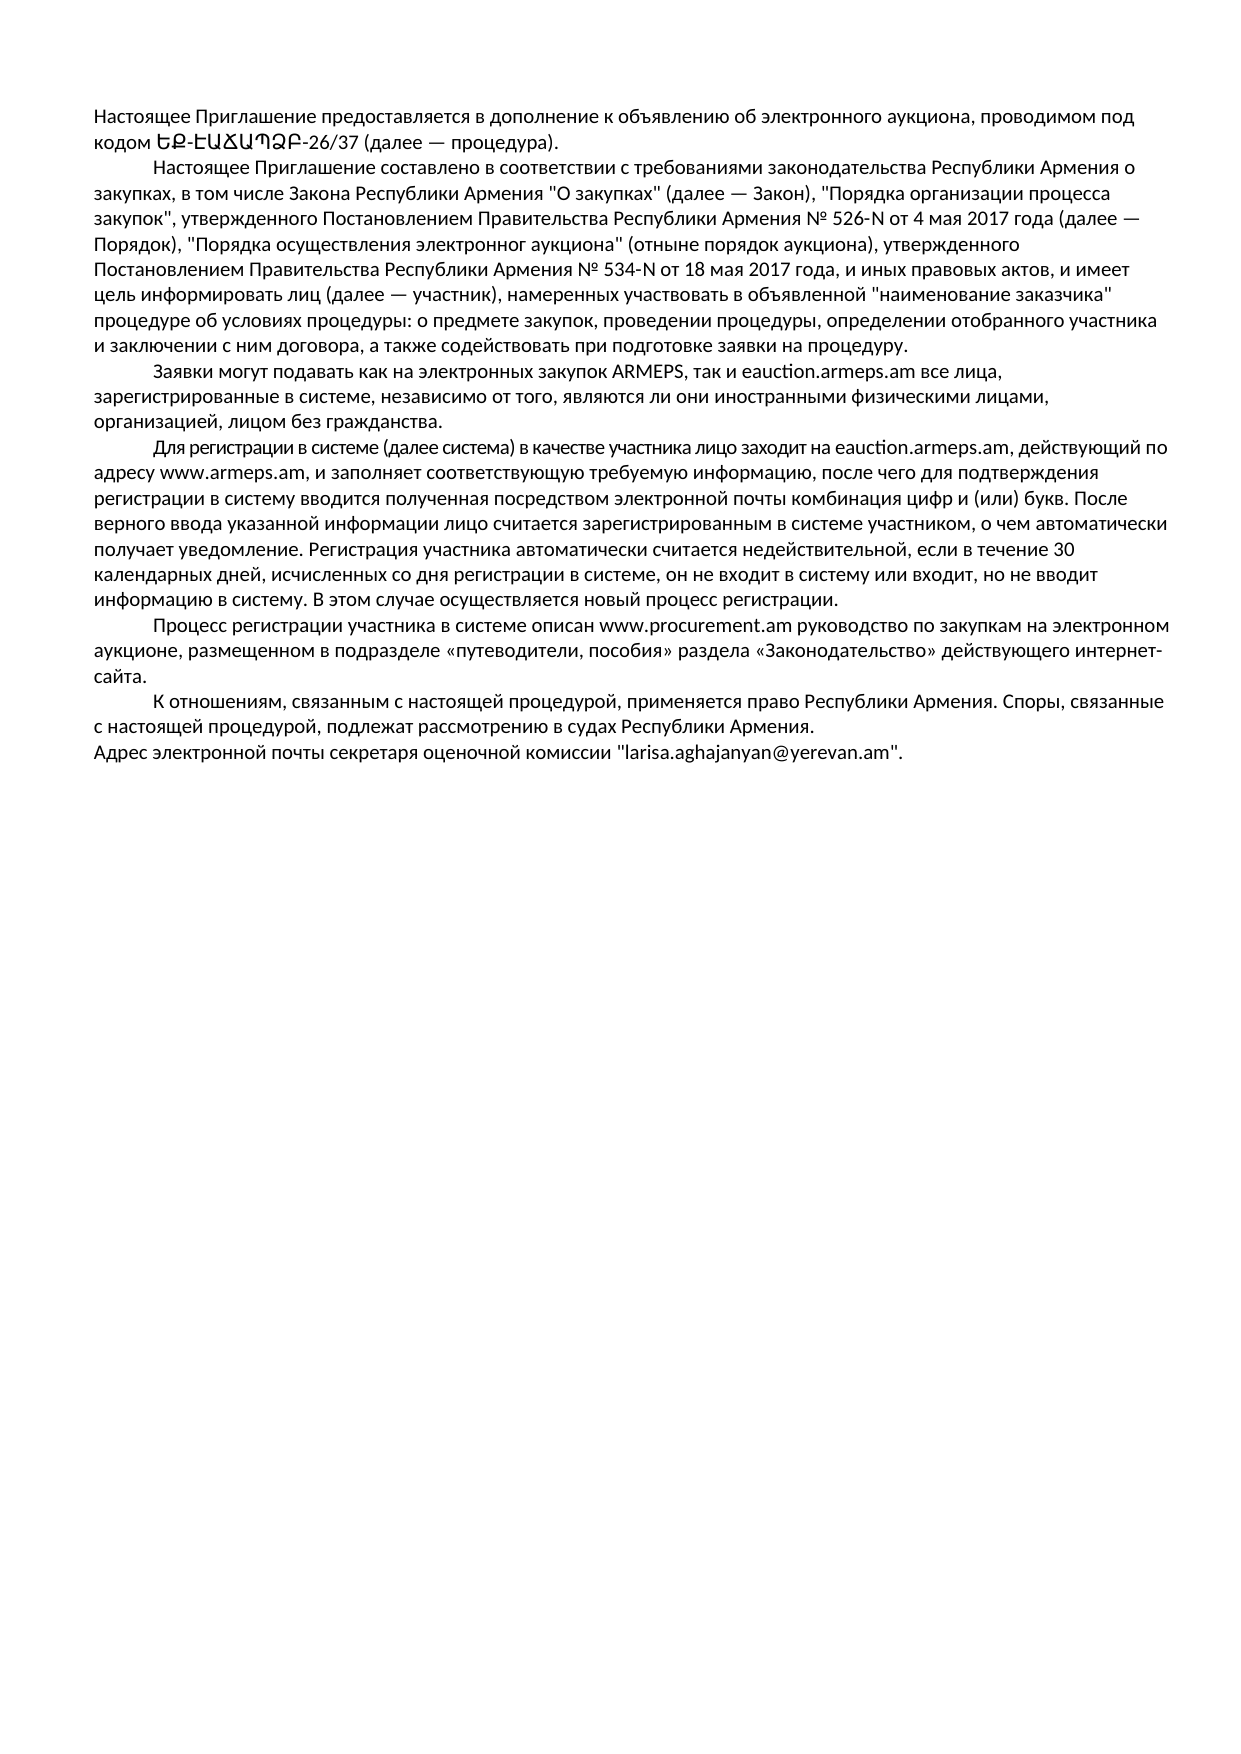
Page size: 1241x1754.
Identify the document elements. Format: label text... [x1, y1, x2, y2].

text К отношениям, связанным с настоящей процедурой, применяется право Республики Армения. Споры, связанные с настоящей процедурой, подлежат рассмотрению в судах Республики Армения. [94, 688, 1171, 739]
text Настоящее Приглашение составлено в соответствии с требованиями законодательства Республики Армения о закупках, в том числе Закона Республики Армения "О закупках" (далее — Закон), "Порядка организации процесса закупок", утвержденного Постановлением Правительства Республики Армения № 526-N от 4 мая 2017 года (далее — Порядок), "Порядка осуществления электронног аукциона" (отныне порядок аукциона), утвержденного Постановлением Правительства Республики Армения № 534-N от 18 мая 2017 года, и иных правовых актов, и имеет цель информировать лиц (далее — участник), намеренных участвовать в объявленной "наименование заказчика" процедуре об условиях процедуры: о предмете закупок, проведении процедуры, определении отобранного участника и заключении с ним договора, а также содействовать при подготовке заявки на процедуру. [94, 154, 1171, 358]
text Настоящее Приглашение предоставляется в дополнение к объявлению об электронного аукциона, проводимом под кодом ԵՔ-ԷԱՃԱՊՁԲ-26/37 (далее — процедура). [94, 104, 1171, 154]
text Для регистрации в системе (далее система) в качестве участника лицо заходит на eauction.armeps.am, действующий по адресу www.armeps.am, и заполняет соответствующую требуемую информацию, после чего для подтверждения регистрации в систему вводится полученная посредством электронной почты комбинация цифр и (или) букв. После верного ввода указанной информации лицо считается зарегистрированным в системе участником, о чем автоматически получает уведомление. Регистрация участника автоматически считается недействительной, если в течение 30 календарных дней, исчисленных со дня регистрации в системе, он не входит в систему или входит, но не вводит информацию в систему. В этом случае осуществляется новый процесс регистрации. [94, 434, 1171, 612]
text Процесс регистрации участника в системе описан www.procurement.am руководство по закупкам на электронном аукционе, размещенном в подразделе «путеводители, пособия» раздела «Законодательство» действующего интернет-сайта. [94, 612, 1171, 688]
text Адрес электронной почты секретаря оценочной комиссии "larisa.aghajanyan@yerevan.am". [94, 739, 1171, 764]
text Заявки могут подавать как на электронных закупок ARMEPS, так и eauction.armeps.am все лица, зарегистрированные в системе, независимо от того, являются ли они иностранными физическими лицами, организацией, лицом без гражданства. [94, 358, 1171, 434]
